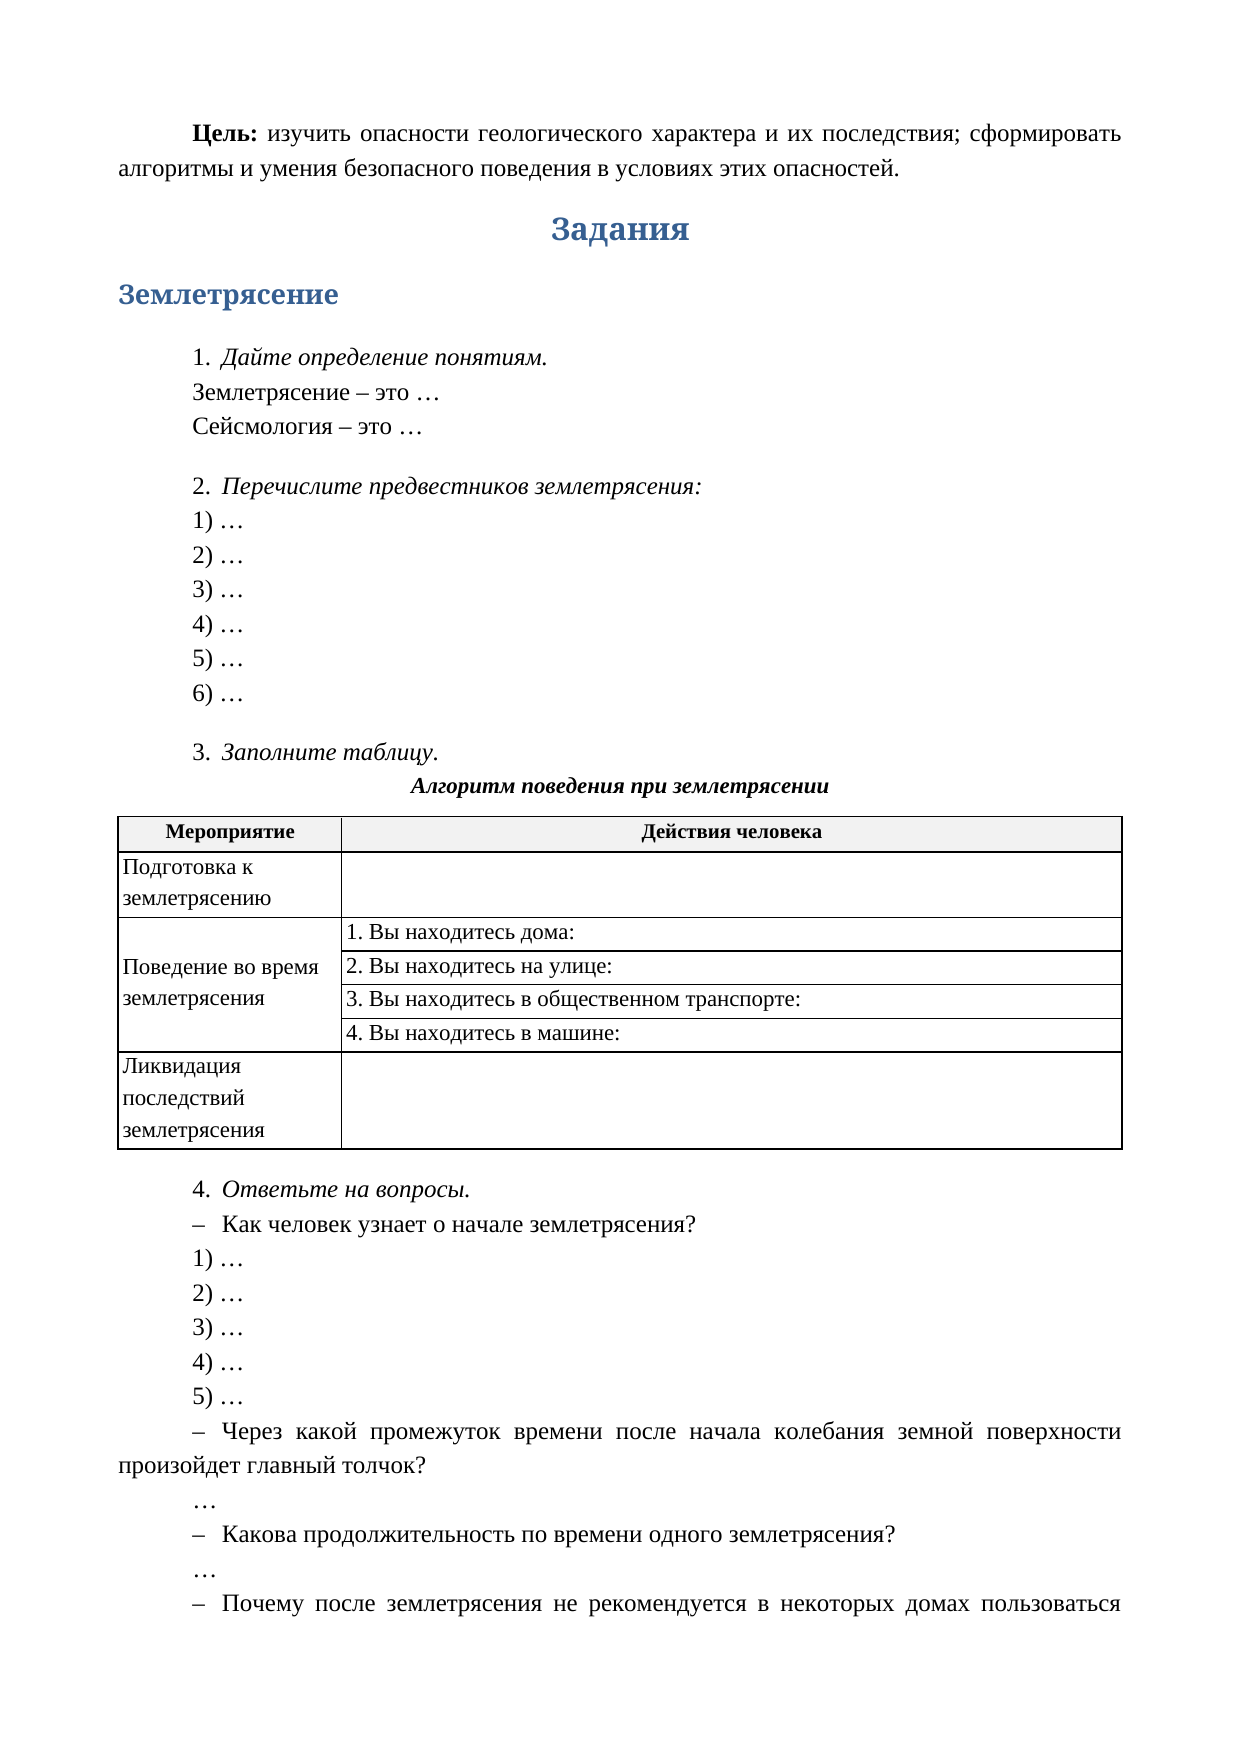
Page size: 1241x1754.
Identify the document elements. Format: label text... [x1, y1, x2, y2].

table_cell Подготовка к землетрясению [119, 853, 341, 916]
text 4) … [118, 1347, 1122, 1376]
table_cell Ликвидация последствий землетрясения [119, 1053, 341, 1148]
subtitle Землетрясение [118, 280, 1122, 311]
text Алгоритм поведения при землетрясении [118, 772, 1122, 798]
text Землетрясение – это … [118, 377, 1122, 406]
table_cell [342, 853, 1121, 916]
text Сейсмология – это … [118, 411, 1122, 440]
list Дайте определение понятиям. [118, 342, 1122, 371]
table_cell 3. Вы находитесь в общественном транспорте: [342, 985, 1121, 1017]
text 1) … [118, 505, 1122, 534]
list Ответьте на вопросы. [118, 1174, 1122, 1203]
subtitle Задания [118, 212, 1122, 248]
list Перечислите предвестников землетрясения: [118, 471, 1122, 500]
text 1) … [118, 1243, 1122, 1272]
text 3) … [118, 1312, 1122, 1341]
list Через какой промежуток времени после начала колебания земной поверхности произойдет главный толчок? [118, 1416, 1122, 1479]
text 5) … [118, 643, 1122, 672]
table_cell 4. Вы находитесь в машине: [342, 1019, 1121, 1051]
text 6) … [118, 678, 1122, 707]
text 2) … [118, 540, 1122, 569]
table_cell [342, 1053, 1121, 1148]
list Какова продолжительность по времени одного землетрясения? [118, 1519, 1122, 1548]
text 4) … [118, 609, 1122, 638]
text … [118, 1485, 1122, 1513]
text 2) … [118, 1278, 1122, 1307]
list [118, 1588, 1122, 1617]
list Как человек узнает о начале землетрясения? [118, 1209, 1122, 1238]
list Заполните таблицу. [118, 737, 1122, 766]
text … [118, 1554, 1122, 1582]
text 5) … [118, 1381, 1122, 1410]
table_cell 2. Вы находитесь на улице: [342, 952, 1121, 984]
text 3) … [118, 574, 1122, 603]
table_header Действия человека [342, 817, 1121, 851]
table_header Мероприятие [119, 817, 341, 851]
table_cell 1. Вы находитесь дома: [342, 918, 1121, 950]
text Цель: изучить опасности геологического характера и их последствия; сформировать алгоритмы и умения безопасного поведения в условиях этих опасностей. [118, 118, 1122, 181]
table_cell Поведение во время землетрясения [119, 918, 341, 1051]
